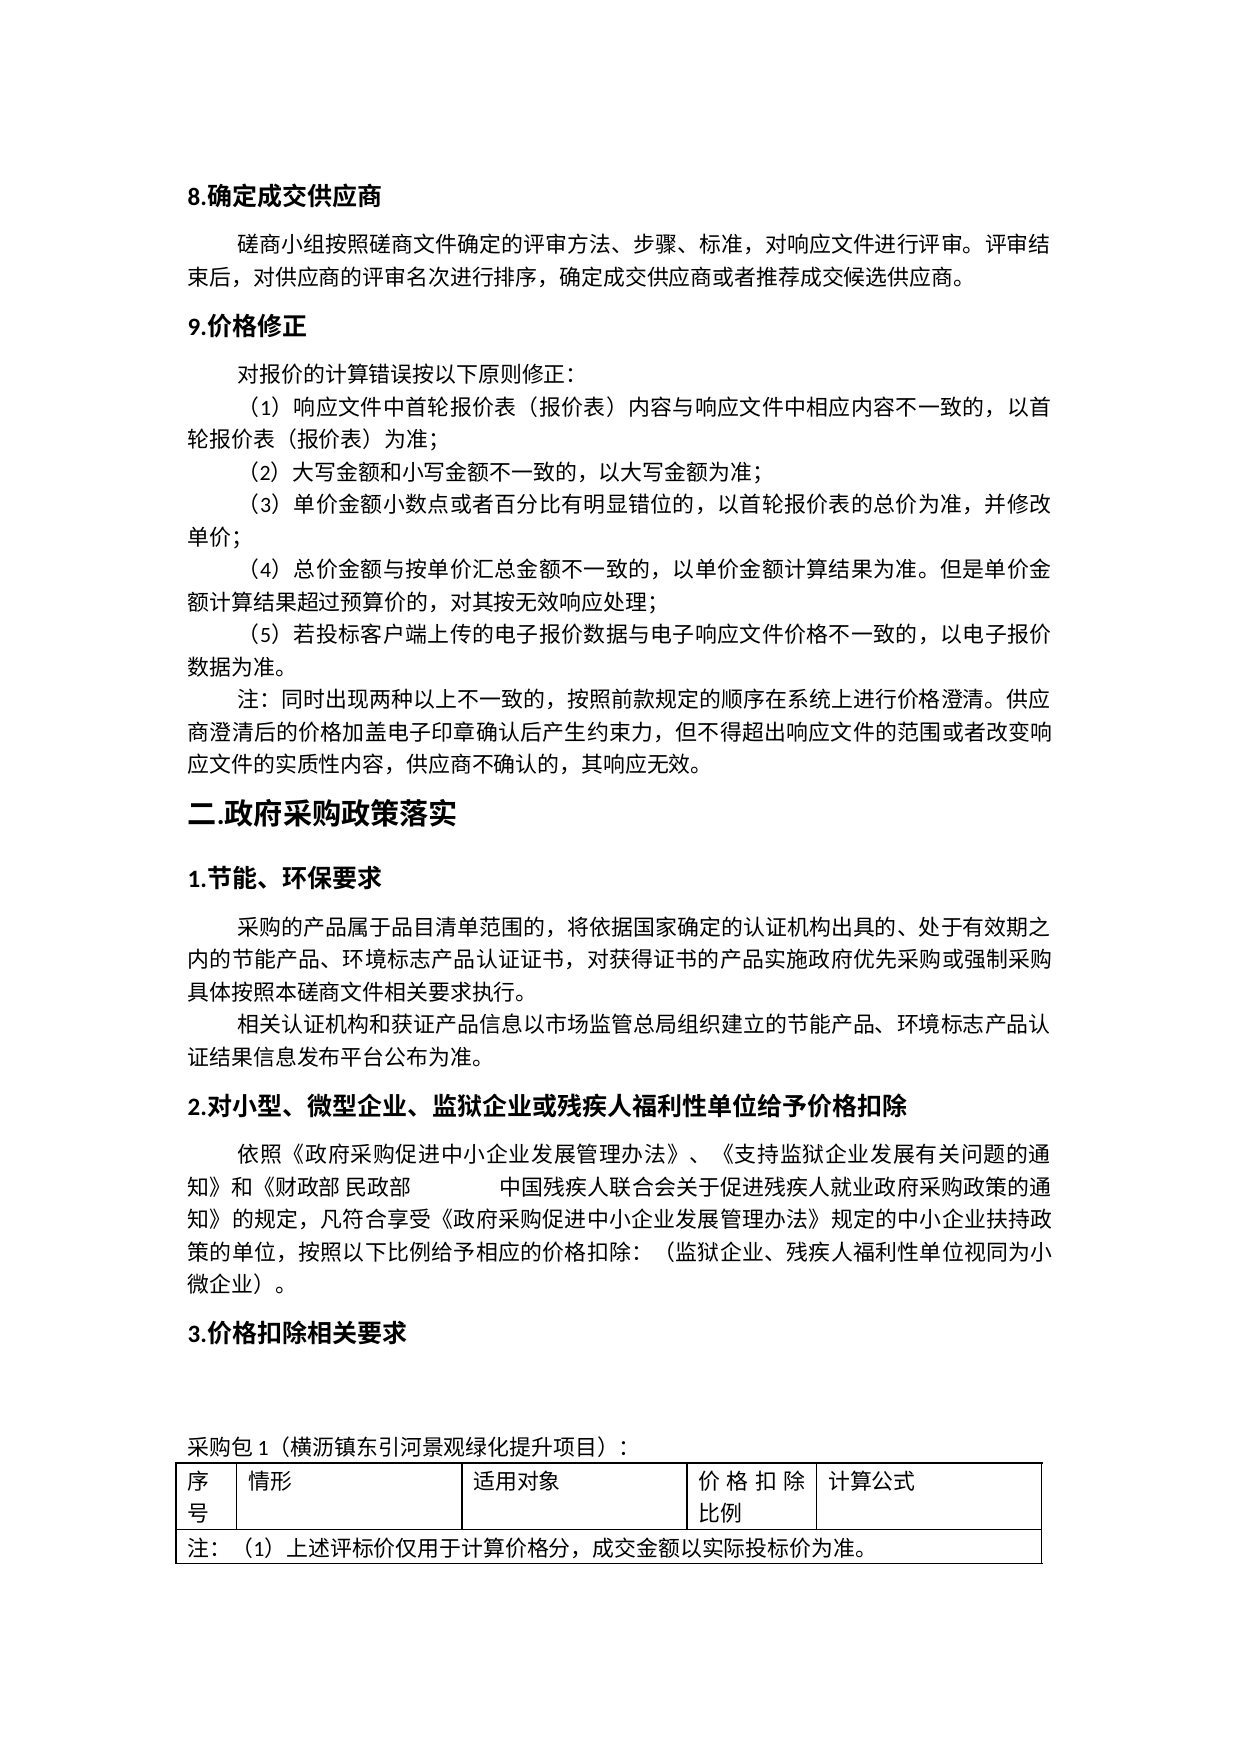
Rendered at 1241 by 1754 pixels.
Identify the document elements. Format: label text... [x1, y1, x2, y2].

table_header 序号 [177, 1464, 236, 1528]
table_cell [177, 1530, 1041, 1563]
text 二.政府采购政策落实 [187, 779, 1053, 844]
text 采购包1（横沥镇东引河景观绿化提升项目）： [187, 1429, 1053, 1462]
table_header 价格扣除比例 [688, 1464, 816, 1528]
table_header 情形 [237, 1464, 461, 1528]
text 1.节能、环保要求 [187, 844, 1053, 909]
text （1）响应文件中首轮报价表（报价表）内容与响应文件中相应内容不一致的，以首轮报价表（报价表）为准； [187, 389, 1053, 454]
text 相关认证机构和获证产品信息以市场监管总局组织建立的节能产品、环境标志产品认证结果信息发布平台公布为准。 [187, 1007, 1053, 1072]
text （2）大写金额和小写金额不一致的，以大写金额为准； [187, 454, 1053, 487]
text （4）总价金额与按单价汇总金额不一致的，以单价金额计算结果为准。但是单价金额计算结果超过预算价的，对其按无效响应处理； [187, 552, 1053, 617]
text 对报价的计算错误按以下原则修正： [187, 357, 1053, 389]
text 采购的产品属于品目清单范围的，将依据国家确定的认证机构出具的、处于有效期之内的节能产品、环境标志产品认证证书，对获得证书的产品实施政府优先采购或强制采购，具体按照本磋商文件相关要求执行。 [187, 909, 1053, 1007]
text 9.价格修正 [187, 292, 1053, 357]
text 8.确定成交供应商 [187, 162, 1053, 227]
text 2.对小型、微型企业、监狱企业或残疾人福利性单位给予价格扣除 [187, 1072, 1053, 1137]
table_header 计算公式 [817, 1464, 1041, 1528]
text （5）若投标客户端上传的电子报价数据与电子响应文件价格不一致的，以电子报价数据为准。 [187, 617, 1053, 682]
table_header 适用对象 [463, 1464, 686, 1528]
text 磋商小组按照磋商文件确定的评审方法、步骤、标准，对响应文件进行评审。评审结束后，对供应商的评审名次进行排序，确定成交供应商或者推荐成交候选供应商。 [187, 227, 1053, 292]
text 注：同时出现两种以上不一致的，按照前款规定的顺序在系统上进行价格澄清。供应商澄清后的价格加盖电子印章确认后产生约束力，但不得超出响应文件的范围或者改变响应文件的实质性内容，供应商不确认的，其响应无效。 [187, 682, 1053, 779]
text （3）单价金额小数点或者百分比有明显错位的，以首轮报价表的总价为准，并修改单价； [187, 487, 1053, 552]
text 3.价格扣除相关要求 [187, 1299, 1053, 1364]
text 依照《政府采购促进中小企业发展管理办法》、《支持监狱企业发展有关问题的通知》和《财政部 民政部 中国残疾人联合会关于促进残疾人就业政府采购政策的通知》的规定，凡符合享受《政府采购促进中小企业发展管理办法》规定的中小企业扶持政策的单位，按照以下比例给予相应的价格扣除：（监狱企业、残疾人福利性单位视同为小、微企业）。 [187, 1137, 1053, 1299]
